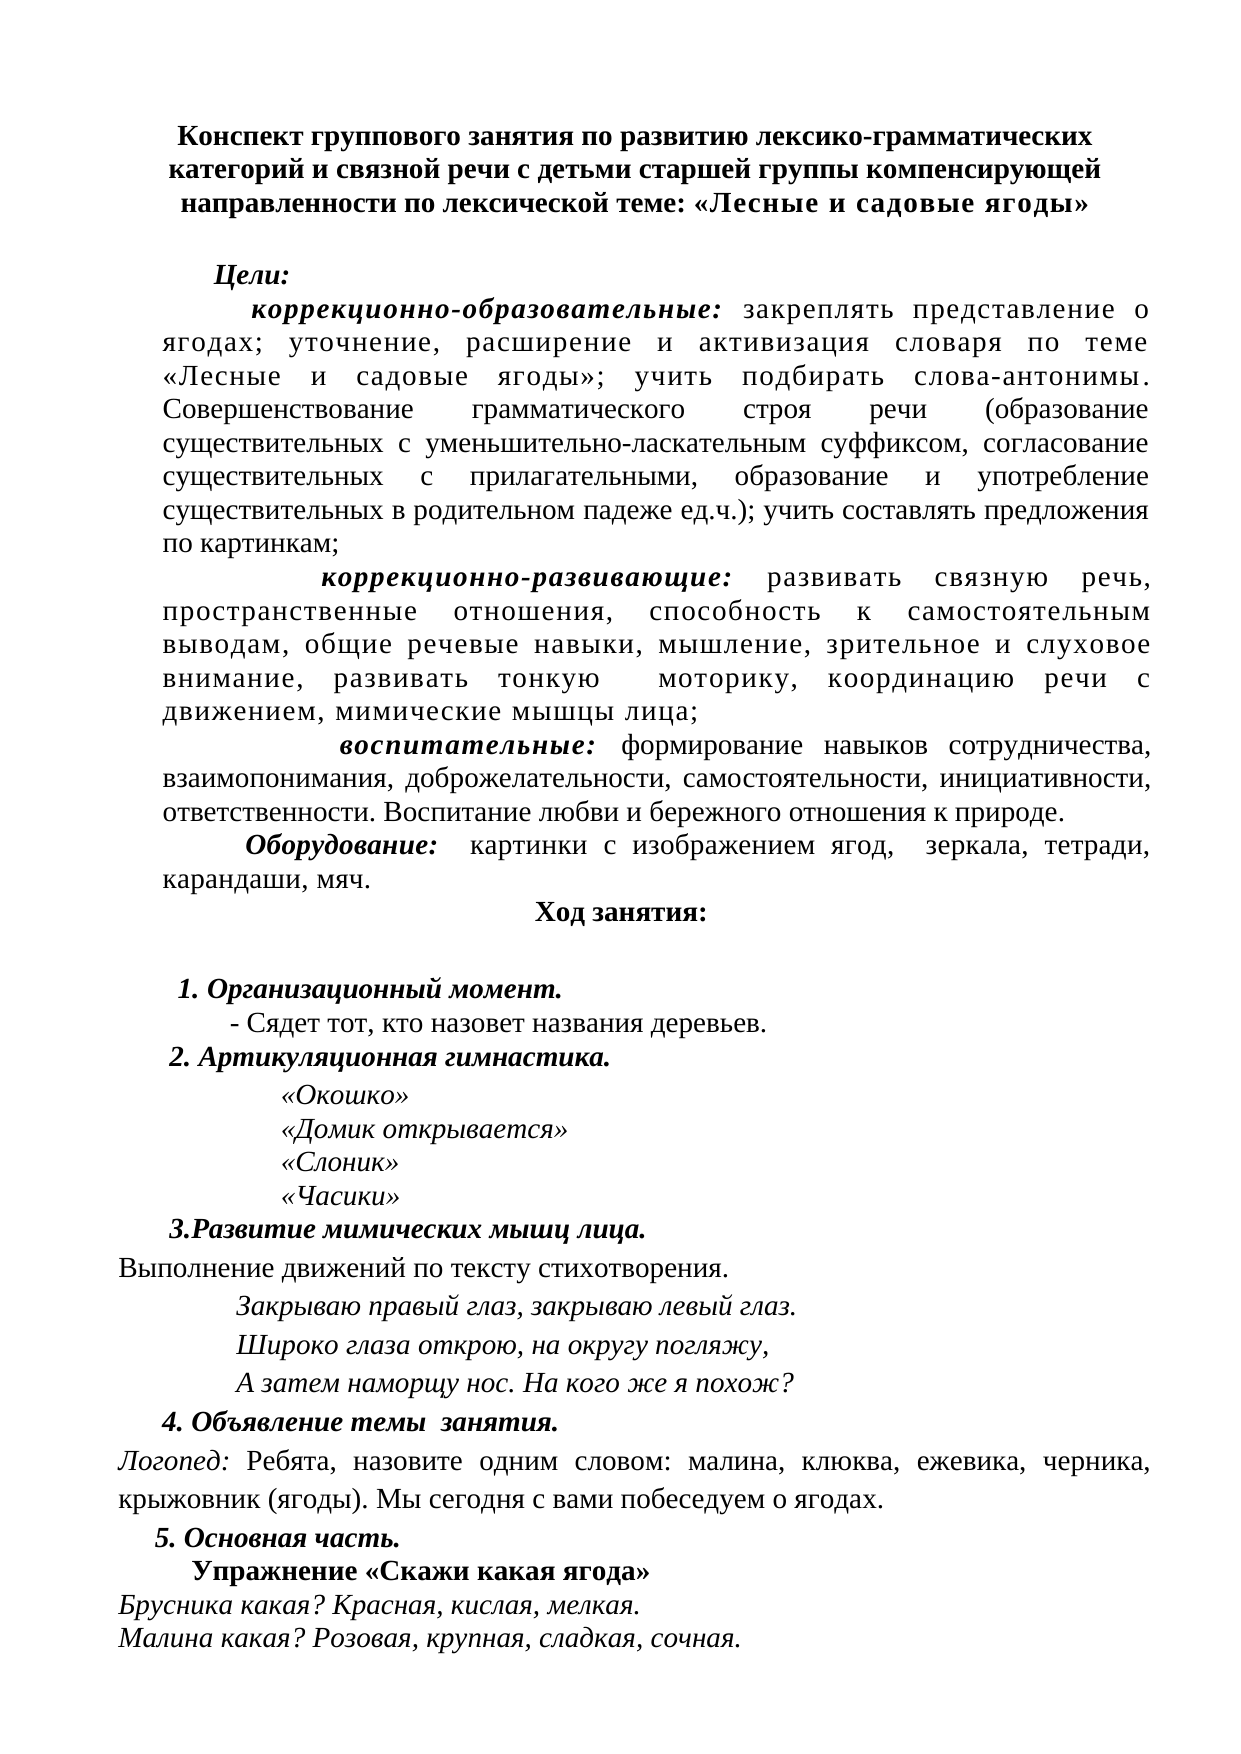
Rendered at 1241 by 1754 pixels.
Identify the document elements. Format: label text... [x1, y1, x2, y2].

text Закрываю правый глаз, закрываю левый глаз. [118, 1288, 1152, 1322]
text 3.Развитие мимических мышц лица. [118, 1211, 1152, 1245]
text Оборудование: картинки с изображением ягод, зеркала, тетради, карандаши, мяч. [162, 827, 1151, 894]
text коррекционно-образовательные: закреплять представление о ягодах; уточнение, расширение и активизация словаря по теме «Лесные и садовые ягоды»; учить подбирать слова-антонимы. Совершенствование грамматического строя речи (образование существительных с уменьшительно-ласкательным суффиксом, согласование существительных с прилагательными, образование и употребление существительных в родительном падеже ед.ч.); учить составлять предложения по картинкам; [162, 291, 1149, 559]
text Логопед: Ребята, назовите одним словом: малина, клюква, ежевика, черника, крыжовник (ягоды). Мы сегодня с вами побеседуем о ягодах. [118, 1443, 1152, 1515]
text Конспект группового занятия по развитию лексико-грамматических категорий и связной речи с детьми старшей группы компенсирующей направленности по лексической теме: «Лесные и садовые ягоды» [118, 118, 1152, 219]
list - Сядет тот, кто назовет названия деревьев. [229, 1005, 1152, 1039]
text Малина какая? Розовая, крупная, сладкая, сочная. [118, 1620, 1152, 1654]
text Выполнение движений по тексту стихотворения. [118, 1250, 1152, 1283]
list «Слоник» [215, 1144, 1152, 1178]
text 2. Артикуляционная гимнастика. [118, 1039, 1152, 1072]
text коррекционно-развивающие: развивать связную речь, пространственные отношения, способность к самостоятельным выводам, общие речевые навыки, мышление, зрительное и слуховое внимание, развивать тонкую моторику, координацию речи с движением, мимические мышцы лица; [162, 559, 1152, 727]
text Ход занятия: [177, 894, 1152, 928]
text Цели: [162, 257, 1152, 291]
text воспитательные: формирование навыков сотрудничества, взаимопонимания, доброжелательности, самостоятельности, инициативности, ответственности. Воспитание любви и бережного отношения к природе. [118, 727, 1152, 827]
list «Домик открывается» [215, 1111, 1152, 1144]
text Брусника какая? Красная, кислая, мелкая. [118, 1587, 1152, 1620]
text Упражнение «Скажи какая ягода» [118, 1553, 1152, 1587]
list «Окошко» [215, 1077, 1152, 1111]
list «Часики» [215, 1178, 1152, 1211]
text А затем наморщу нос. На кого же я похож? [118, 1366, 1152, 1399]
text Широко глаза открою, на округу погляжу, [118, 1327, 1152, 1361]
text 4. Объявление темы занятия. [118, 1404, 1152, 1438]
list Организационный момент. [177, 972, 1152, 1005]
list 5. Основная часть. [118, 1520, 1152, 1553]
